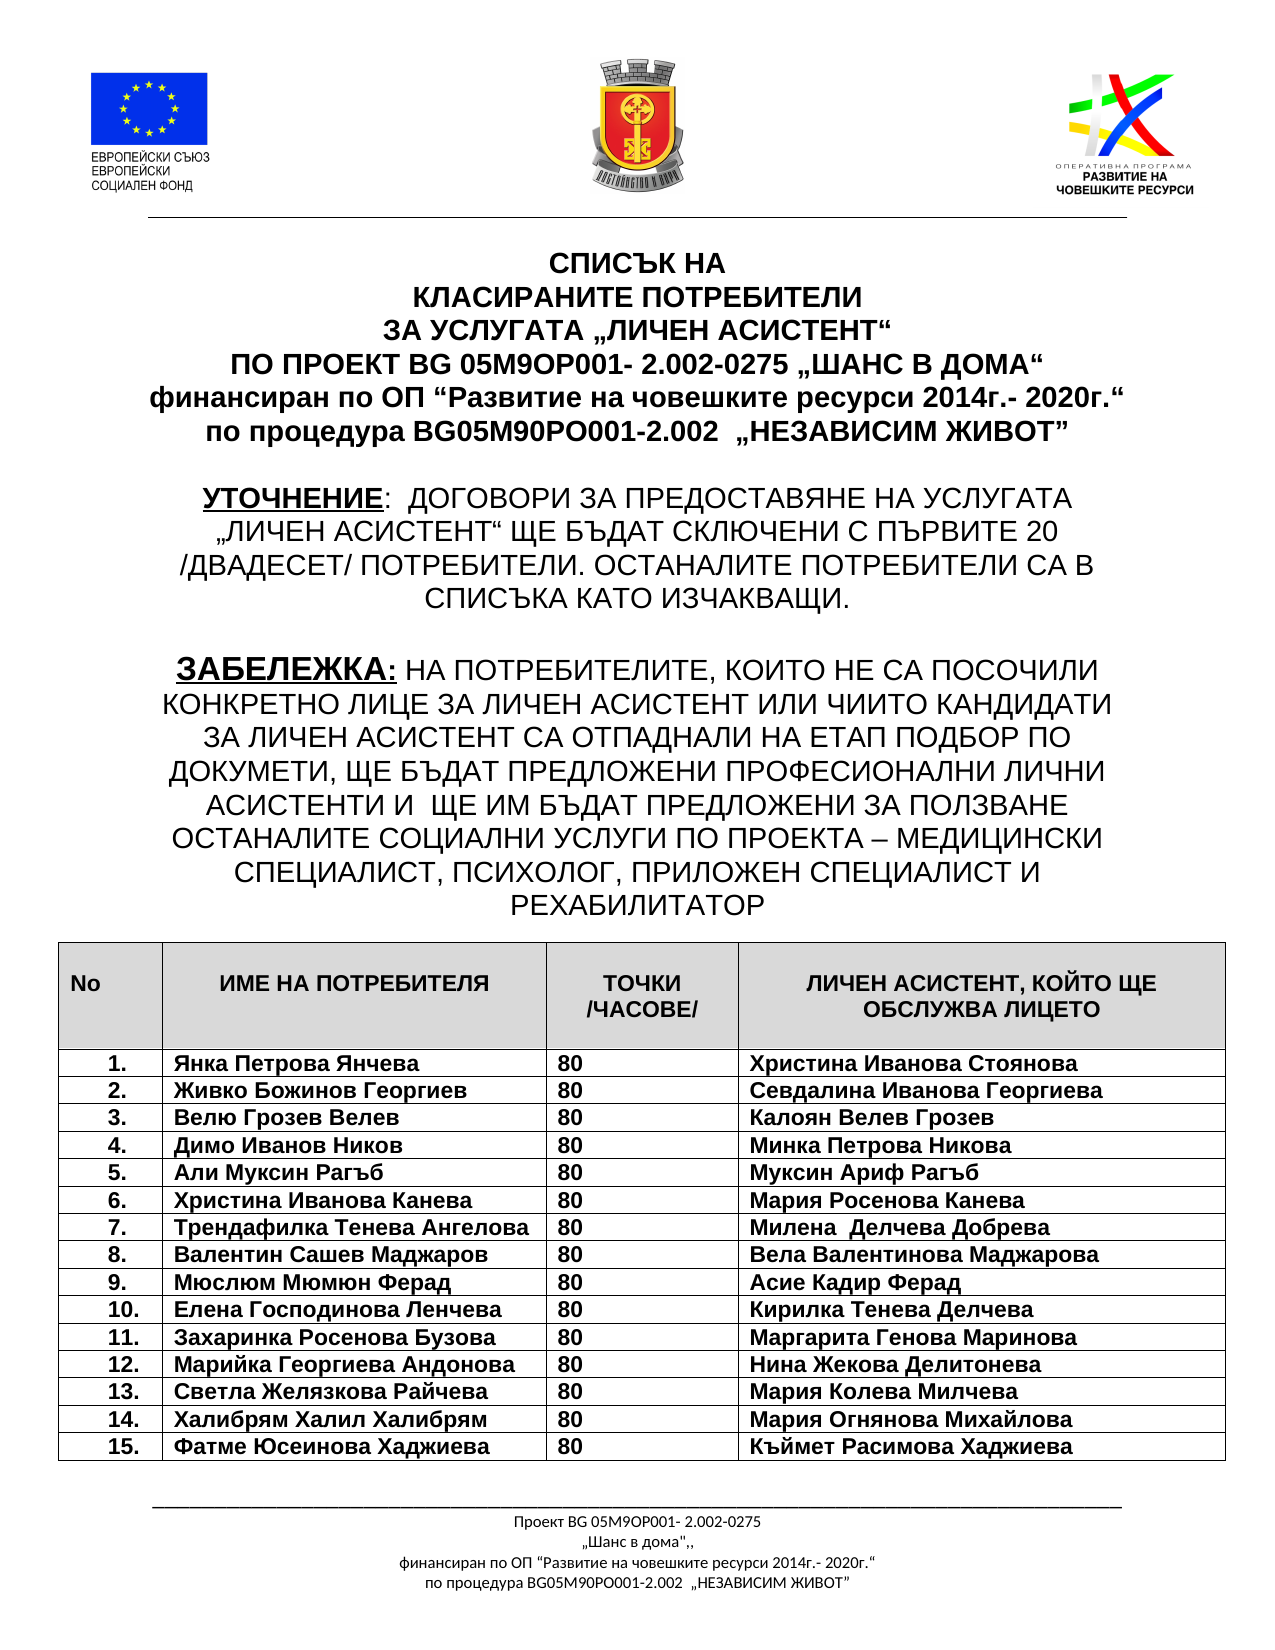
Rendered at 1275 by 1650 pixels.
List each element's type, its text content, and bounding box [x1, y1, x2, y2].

table_cell 80 [547, 1378, 738, 1405]
text ПО ПРОЕКТ BG 05M9OP001- 2.002-0275 „ШАНС В ДОМА“ финансиран по ОП “Развитие на човешките ресурси 2014г.- 2020г.“ [148, 347, 1127, 414]
table_cell [59, 1050, 162, 1076]
table_cell 80 [547, 1187, 738, 1213]
table_header ЛИЧЕН АСИСТЕНТ, КОЙТО ЩЕ ОБСЛУЖВА ЛИЦЕТО [739, 943, 1225, 1048]
text по процедура BG05M90PO001-2.002 „НЕЗАВИСИМ ЖИВОТ” [148, 414, 1127, 447]
table_cell Фатме Юсеинова Хаджиева [163, 1433, 546, 1459]
text СПИСЪК НА [148, 246, 1127, 279]
table_cell Валентин Сашев Маджаров [163, 1241, 546, 1268]
table_cell 80 [547, 1324, 738, 1350]
table_cell 80 [547, 1104, 738, 1131]
table_cell Димо Иванов Ников [163, 1132, 546, 1158]
table_cell Халибрям Халил Халибрям [163, 1406, 546, 1432]
table_cell Минка Петрова Никова [739, 1132, 1225, 1158]
table_cell [59, 1159, 162, 1186]
table_cell Мария Росенова Канева [739, 1187, 1225, 1213]
table_cell Къймет Расимова Хаджиева [739, 1433, 1225, 1459]
picture [590, 57, 685, 194]
table_cell Мюслюм Мюмюн Ферад [163, 1269, 546, 1295]
table_cell Муксин Ариф Рагъб [739, 1159, 1225, 1186]
table_cell Али Муксин Рагъб [163, 1159, 546, 1186]
text ЗА УСЛУГАТА „ЛИЧЕН АСИСТЕНТ“ [148, 313, 1127, 347]
text ЗАБЕЛЕЖКА: НА ПОТРЕБИТЕЛИТЕ, КОИТО НЕ СА ПОСОЧИЛИ КОНКРЕТНО ЛИЦЕ ЗА ЛИЧЕН АСИСТЕНТ ИЛИ ЧИИТО КАНДИДАТИ ЗА ЛИЧЕН АСИСТЕНТ СА ОТПАДНАЛИ НА ЕТАП ПОДБОР ПО ДОКУМЕТИ, ЩЕ БЪДАТ ПРЕДЛОЖЕНИ ПРОФЕСИОНАЛНИ ЛИЧНИ АСИСТЕНТИ И ЩЕ ИМ БЪДАТ ПРЕДЛОЖЕНИ ЗА ПОЛЗВАНЕ ОСТАНАЛИТЕ СОЦИАЛНИ УСЛУГИ ПО ПРОЕКТА – МЕДИЦИНСКИ СПЕЦИАЛИСТ, ПСИХОЛОГ, ПРИЛОЖЕН СПЕЦИАЛИСТ И РЕХАБИЛИТАТОР [148, 648, 1127, 922]
table_cell [59, 1433, 162, 1459]
table_cell 80 [547, 1433, 738, 1459]
table_cell Христина Иванова Стоянова [739, 1050, 1225, 1076]
table_header No [59, 943, 162, 1048]
table_cell Маргарита Генова Маринова [739, 1324, 1225, 1350]
table_cell Елена Господинова Ленчева [163, 1296, 546, 1322]
table_cell 80 [547, 1214, 738, 1240]
table_cell 80 [547, 1241, 738, 1268]
table_cell 80 [547, 1132, 738, 1158]
table_cell [59, 1077, 162, 1103]
table_cell [59, 1214, 162, 1240]
table_cell Христина Иванова Канева [163, 1187, 546, 1213]
picture [1032, 57, 1210, 208]
table_cell 80 [547, 1050, 738, 1076]
table_cell Мария Колева Милчева [739, 1378, 1225, 1405]
table_cell Велю Грозев Велев [163, 1104, 546, 1131]
table_cell Светла Желязкова Райчева [163, 1378, 546, 1405]
table_cell [59, 1104, 162, 1131]
table_cell [59, 1187, 162, 1213]
table_cell Марийка Георгиева Андонова [163, 1351, 546, 1377]
table_cell Трендафилка Тенева Ангелова [163, 1214, 546, 1240]
table_cell 80 [547, 1351, 738, 1377]
text УТОЧНЕНИЕ: ДОГОВОРИ ЗА ПРЕДОСТАВЯНЕ НА УСЛУГАТА „ЛИЧЕН АСИСТЕНТ“ ЩЕ БЪДАТ СКЛЮЧЕНИ С ПЪРВИТЕ 20 /ДВАДЕСЕТ/ ПОТРЕБИТЕЛИ. ОСТАНАЛИТЕ ПОТРЕБИТЕЛИ СА В СПИСЪКА КАТО ИЗЧАКВАЩИ. [148, 481, 1127, 615]
table_cell Севдалина Иванова Георгиева [739, 1077, 1225, 1103]
table_cell Живко Божинов Георгиев [163, 1077, 546, 1103]
table_cell Нина Жекова Делитонева [739, 1351, 1225, 1377]
table_header ИМЕ НA ПОТРЕБИТЕЛЯ [163, 943, 546, 1048]
table_cell 80 [547, 1296, 738, 1322]
picture [82, 48, 249, 208]
table_cell 80 [547, 1159, 738, 1186]
table_cell [59, 1324, 162, 1350]
table_cell [59, 1132, 162, 1158]
table_cell 80 [547, 1406, 738, 1432]
table_cell Захаринка Росенова Бузова [163, 1324, 546, 1350]
table_cell [59, 1351, 162, 1377]
table_cell 80 [547, 1269, 738, 1295]
table_cell [59, 1406, 162, 1432]
table_cell Мария Огнянова Михайлова [739, 1406, 1225, 1432]
table_cell 80 [547, 1077, 738, 1103]
table_header ТОЧКИ /ЧАСОВЕ/ [547, 943, 738, 1048]
table_cell Калоян Велев Грозев [739, 1104, 1225, 1131]
table_cell [59, 1269, 162, 1295]
table_cell [59, 1378, 162, 1405]
table_cell Вела Валентинова Маджарова [739, 1241, 1225, 1268]
table_cell Милена Делчева Добрева [739, 1214, 1225, 1240]
table_cell Асие Кадир Ферад [739, 1269, 1225, 1295]
table_cell [59, 1296, 162, 1322]
text КЛАСИРАНИТЕ ПОТРЕБИТЕЛИ [148, 279, 1127, 313]
table_cell Янка Петрова Янчева [163, 1050, 546, 1076]
table_cell [59, 1241, 162, 1268]
table_cell Кирилка Тенева Делчева [739, 1296, 1225, 1322]
